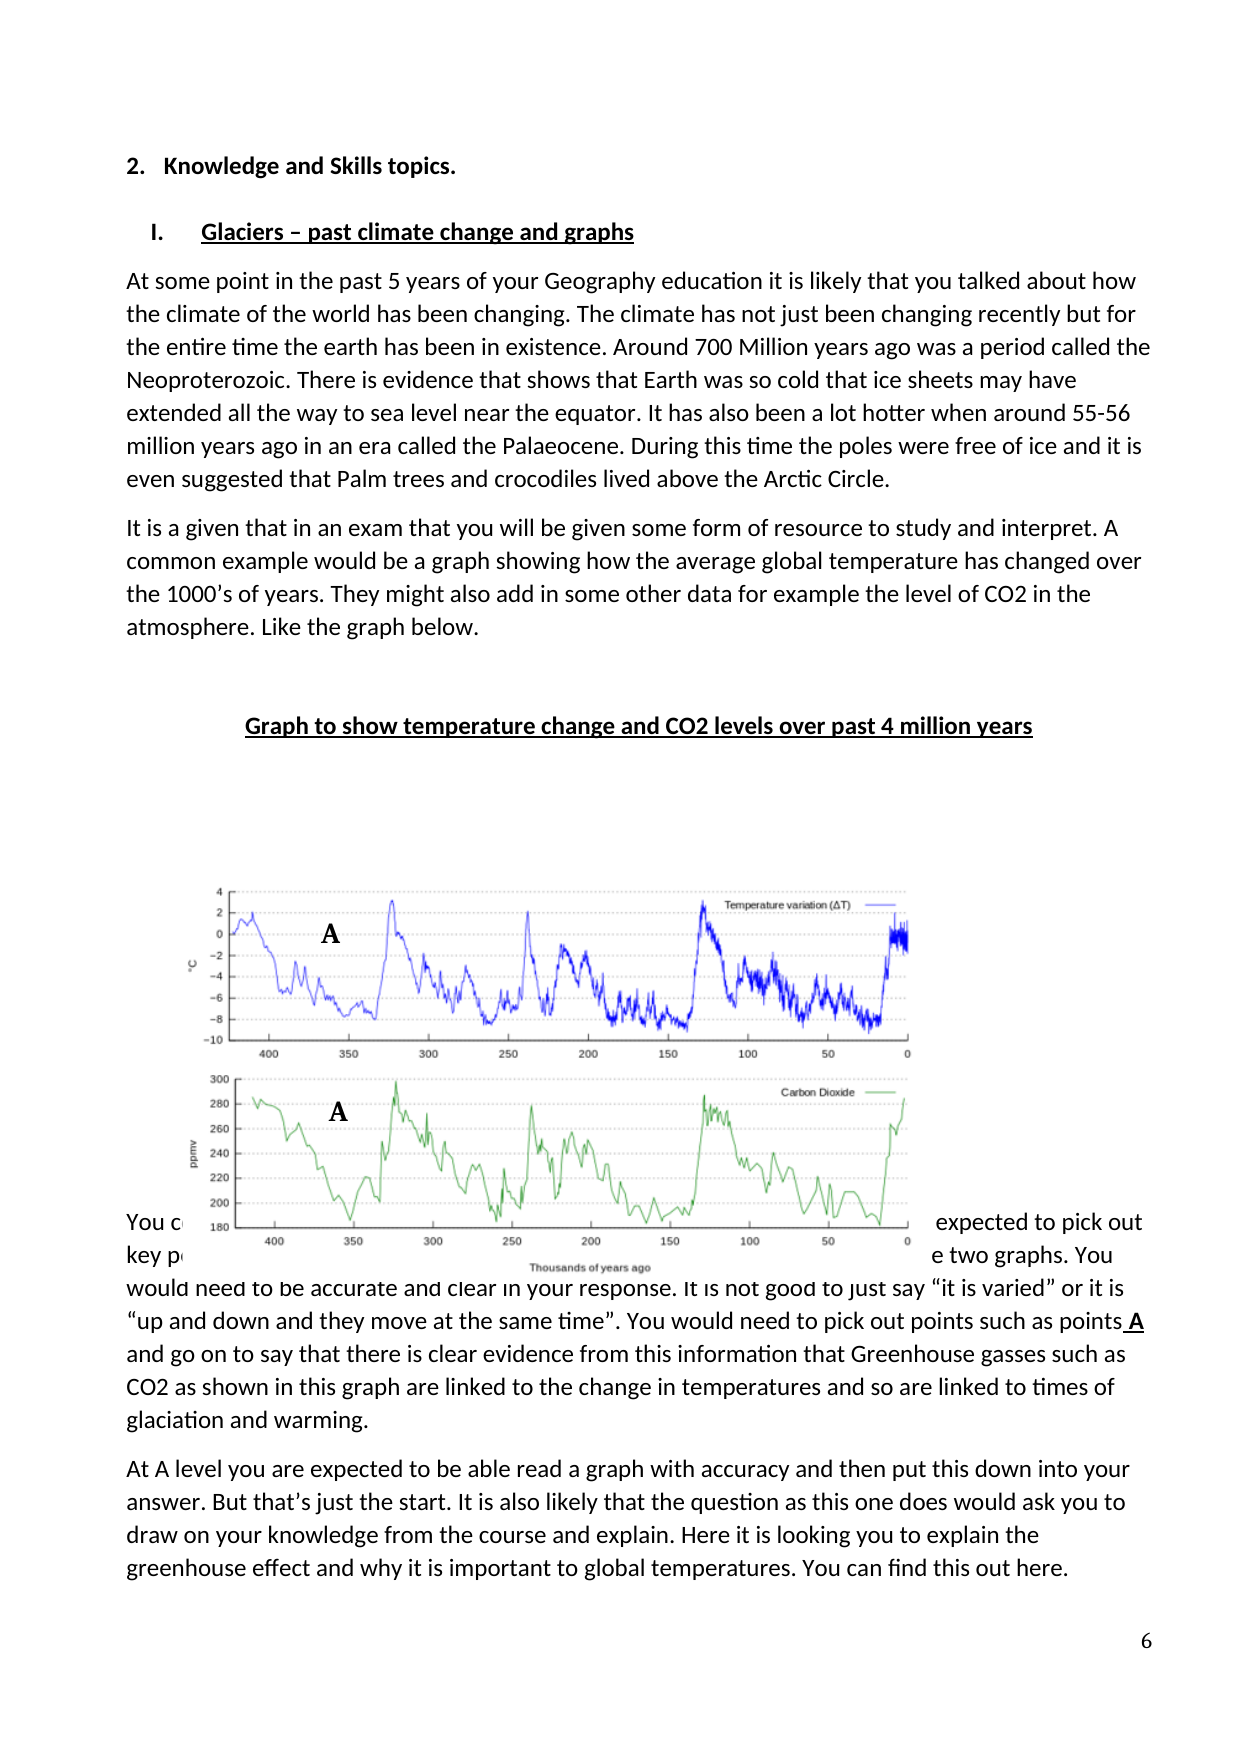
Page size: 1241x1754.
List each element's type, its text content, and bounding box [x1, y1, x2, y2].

text At some point in the past 5 years of your Geography education it is likely that you talked about how the climate of the world has been changing. The climate has not just been changing recently but for the entire time the earth has been in existence. Around 700 Million years ago was a period called the Neoproterozoic. There is evidence that shows that Earth was so cold that ice sheets may have extended all the way to sea level near the equator. It has also been a lot hotter when around 55-56 million years ago in an era called the Palaeocene. During this time the poles were free of ice and it is even suggested that Palm trees and crocodiles lived above the Arctic Circle. [126, 265, 1152, 493]
list Knowledge and Skills topics. [126, 150, 1152, 181]
text Graph to show temperature change and CO2 levels over past 4 million years [126, 710, 1152, 741]
text At A level you are expected to be able read a graph with accuracy and then put this down into your answer. But that’s just the start. It is also likely that the question as this one does would ask you to draw on your knowledge from the course and explain. Here it is looking you to explain the greenhouse effect and why it is important to global temperatures. You can find this out here. [126, 1453, 1152, 1583]
picture [182, 881, 931, 1282]
text You could be asked to compare and explain the two graphs. Here you would be expected to pick out key points from these two and to look and see if you can draw links between the two graphs. You would need to be accurate and clear in your response. It is not good to just say “it is varied” or it is “up and down and they move at the same time”. You would need to pick out points such as points A and go on to say that there is clear evidence from this information that Greenhouse gasses such as CO2 as shown in this graph are linked to the change in temperatures and so are linked to times of glaciation and warming. [126, 1206, 1152, 1434]
list Glaciers – past climate change and graphs [164, 216, 1152, 246]
text It is a given that in an exam that you will be given some form of resource to study and interpret. A common example would be a graph showing how the average global temperature has changed over the 1000’s of years. They might also add in some other data for example the level of CO2 in the atmosphere. Like the graph below. [126, 512, 1152, 642]
